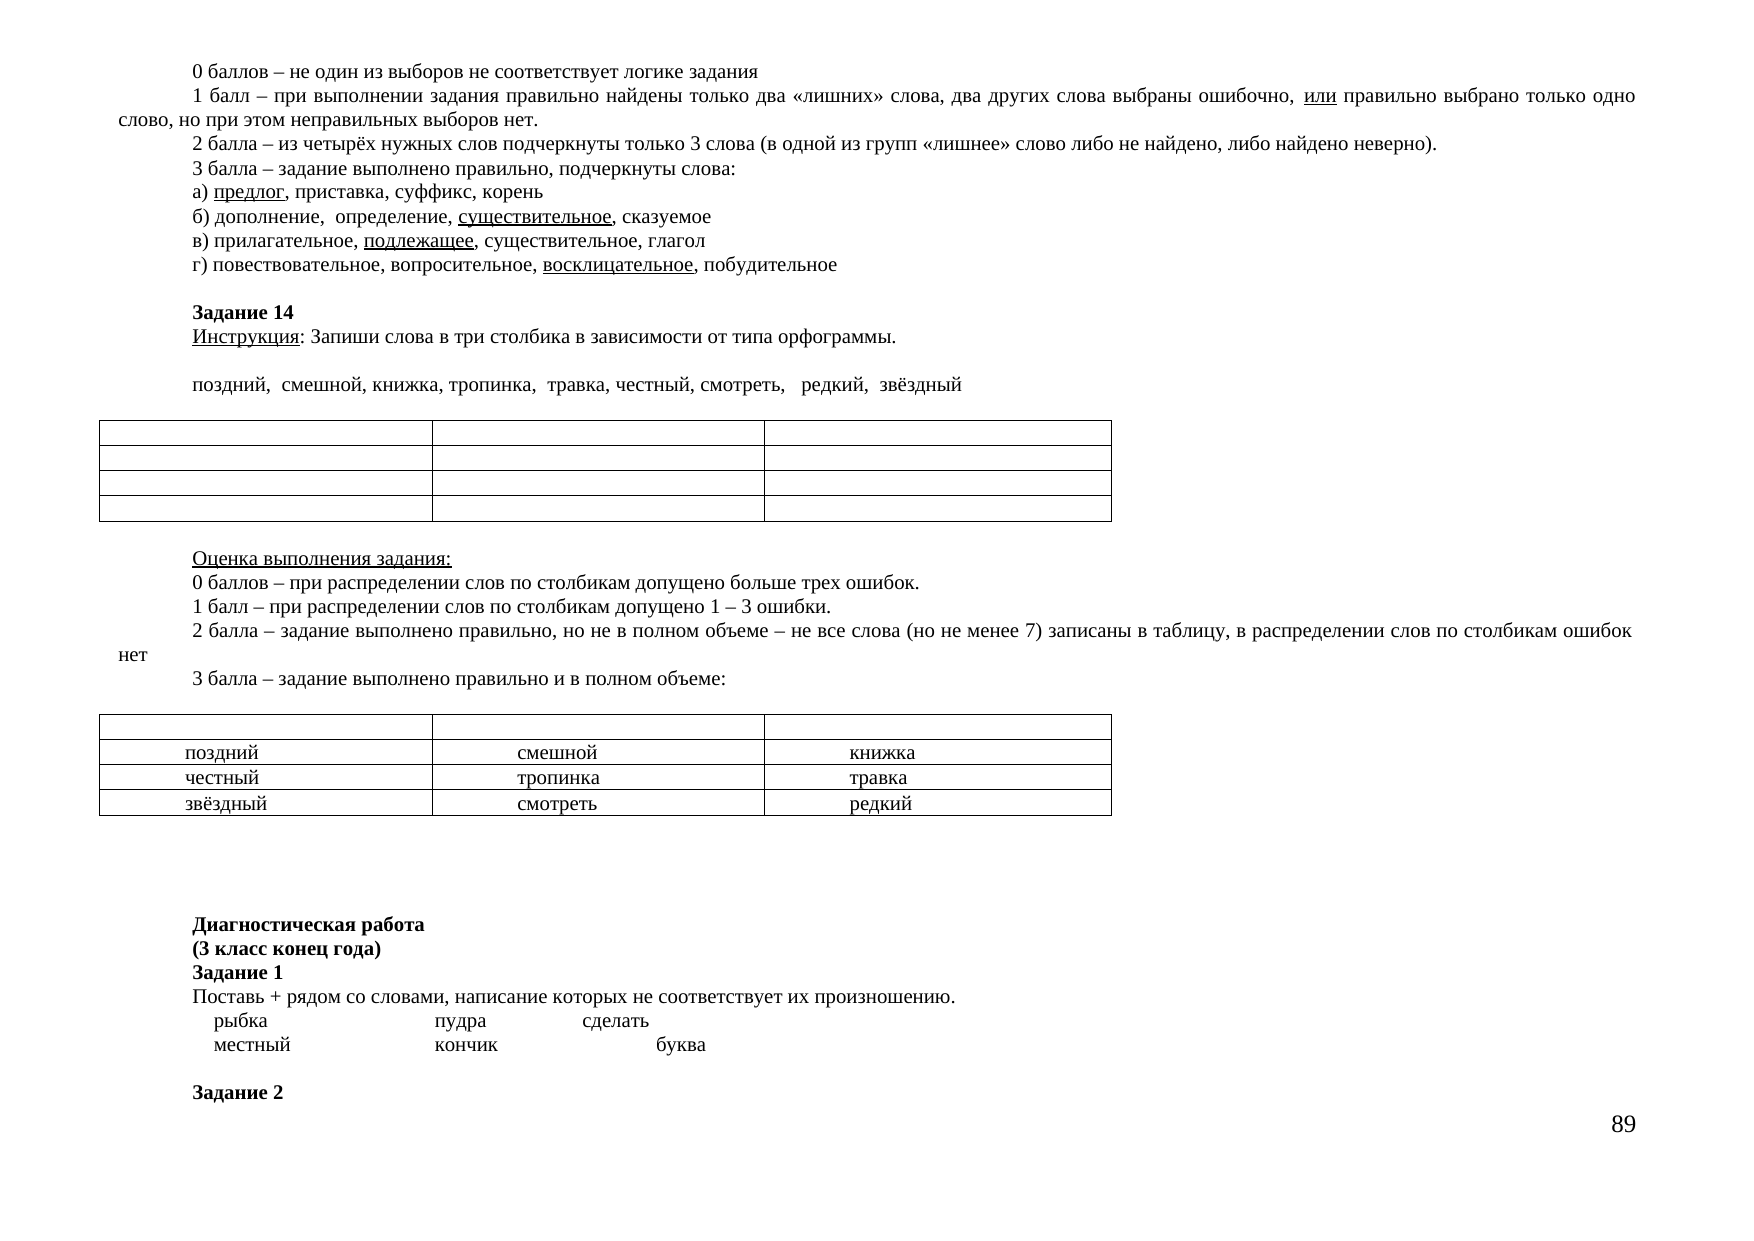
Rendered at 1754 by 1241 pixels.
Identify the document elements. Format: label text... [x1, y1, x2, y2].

text Инструкция: Запиши слова в три столбика в зависимости от типа орфограммы. [118, 324, 1636, 348]
text 1 балл – при выполнении задания правильно найдены только два «лишних» слова, два других слова выбраны ошибочно, или правильно выбрано только одно слово, но при этом неправильных выборов нет. [118, 83, 1636, 131]
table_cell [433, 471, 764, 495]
text а) предлог, приставка, суффикс, корень [118, 179, 1636, 203]
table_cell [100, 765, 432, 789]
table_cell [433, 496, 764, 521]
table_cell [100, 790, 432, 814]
text 2 балла – задание выполнено правильно, но не в полном объеме – не все слова (но не менее 7) записаны в таблицу, в распределении слов по столбикам ошибок нет [118, 618, 1636, 666]
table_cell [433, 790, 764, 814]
text Задание 1 [118, 960, 1636, 984]
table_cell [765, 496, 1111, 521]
text Поставь + рядом со словами, написание которых не соответствует их произношению. [118, 984, 1636, 1008]
text 0 баллов – не один из выборов не соответствует логике задания [118, 59, 1636, 83]
text 1 балл – при распределении слов по столбикам допущено 1 – 3 ошибки. [118, 594, 1636, 618]
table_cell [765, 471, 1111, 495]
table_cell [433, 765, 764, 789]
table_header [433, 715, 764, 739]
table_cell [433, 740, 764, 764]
text в) прилагательное, подлежащее, существительное, глагол [118, 228, 1636, 252]
text Оценка выполнения задания: [118, 546, 1636, 570]
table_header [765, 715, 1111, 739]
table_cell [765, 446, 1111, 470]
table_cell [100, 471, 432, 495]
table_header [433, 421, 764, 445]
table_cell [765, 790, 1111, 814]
text 2 балла – из четырёх нужных слов подчеркнуты только 3 слова (в одной из групп «лишнее» слово либо не найдено, либо найдено неверно). [118, 131, 1636, 155]
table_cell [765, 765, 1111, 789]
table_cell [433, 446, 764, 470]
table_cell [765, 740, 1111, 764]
text Задание 14 [118, 300, 1636, 324]
text поздний, смешной, книжка, тропинка, травка, честный, смотреть, редкий, звёздный [118, 372, 1636, 396]
text (3 класс конец года) [118, 936, 1636, 960]
text г) повествовательное, вопросительное, восклицательное, побудительное [118, 252, 1636, 276]
text Задание 2 [118, 1080, 1636, 1104]
text 3 балла – задание выполнено правильно и в полном объеме: [118, 666, 1636, 690]
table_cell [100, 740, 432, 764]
text  рыбка  пудра  сделать [118, 1008, 1636, 1032]
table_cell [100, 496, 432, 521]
text 0 баллов – при распределении слов по столбикам допущено больше трех ошибок. [118, 570, 1636, 594]
text Диагностическая работа [118, 912, 1636, 936]
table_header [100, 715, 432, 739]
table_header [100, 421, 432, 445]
text  местный  кончик  буква [118, 1032, 1636, 1056]
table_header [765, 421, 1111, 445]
text б) дополнение, определение, существительное, сказуемое [118, 203, 1636, 228]
text 3 балла – задание выполнено правильно, подчеркнуты слова: [118, 155, 1636, 179]
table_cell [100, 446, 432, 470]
